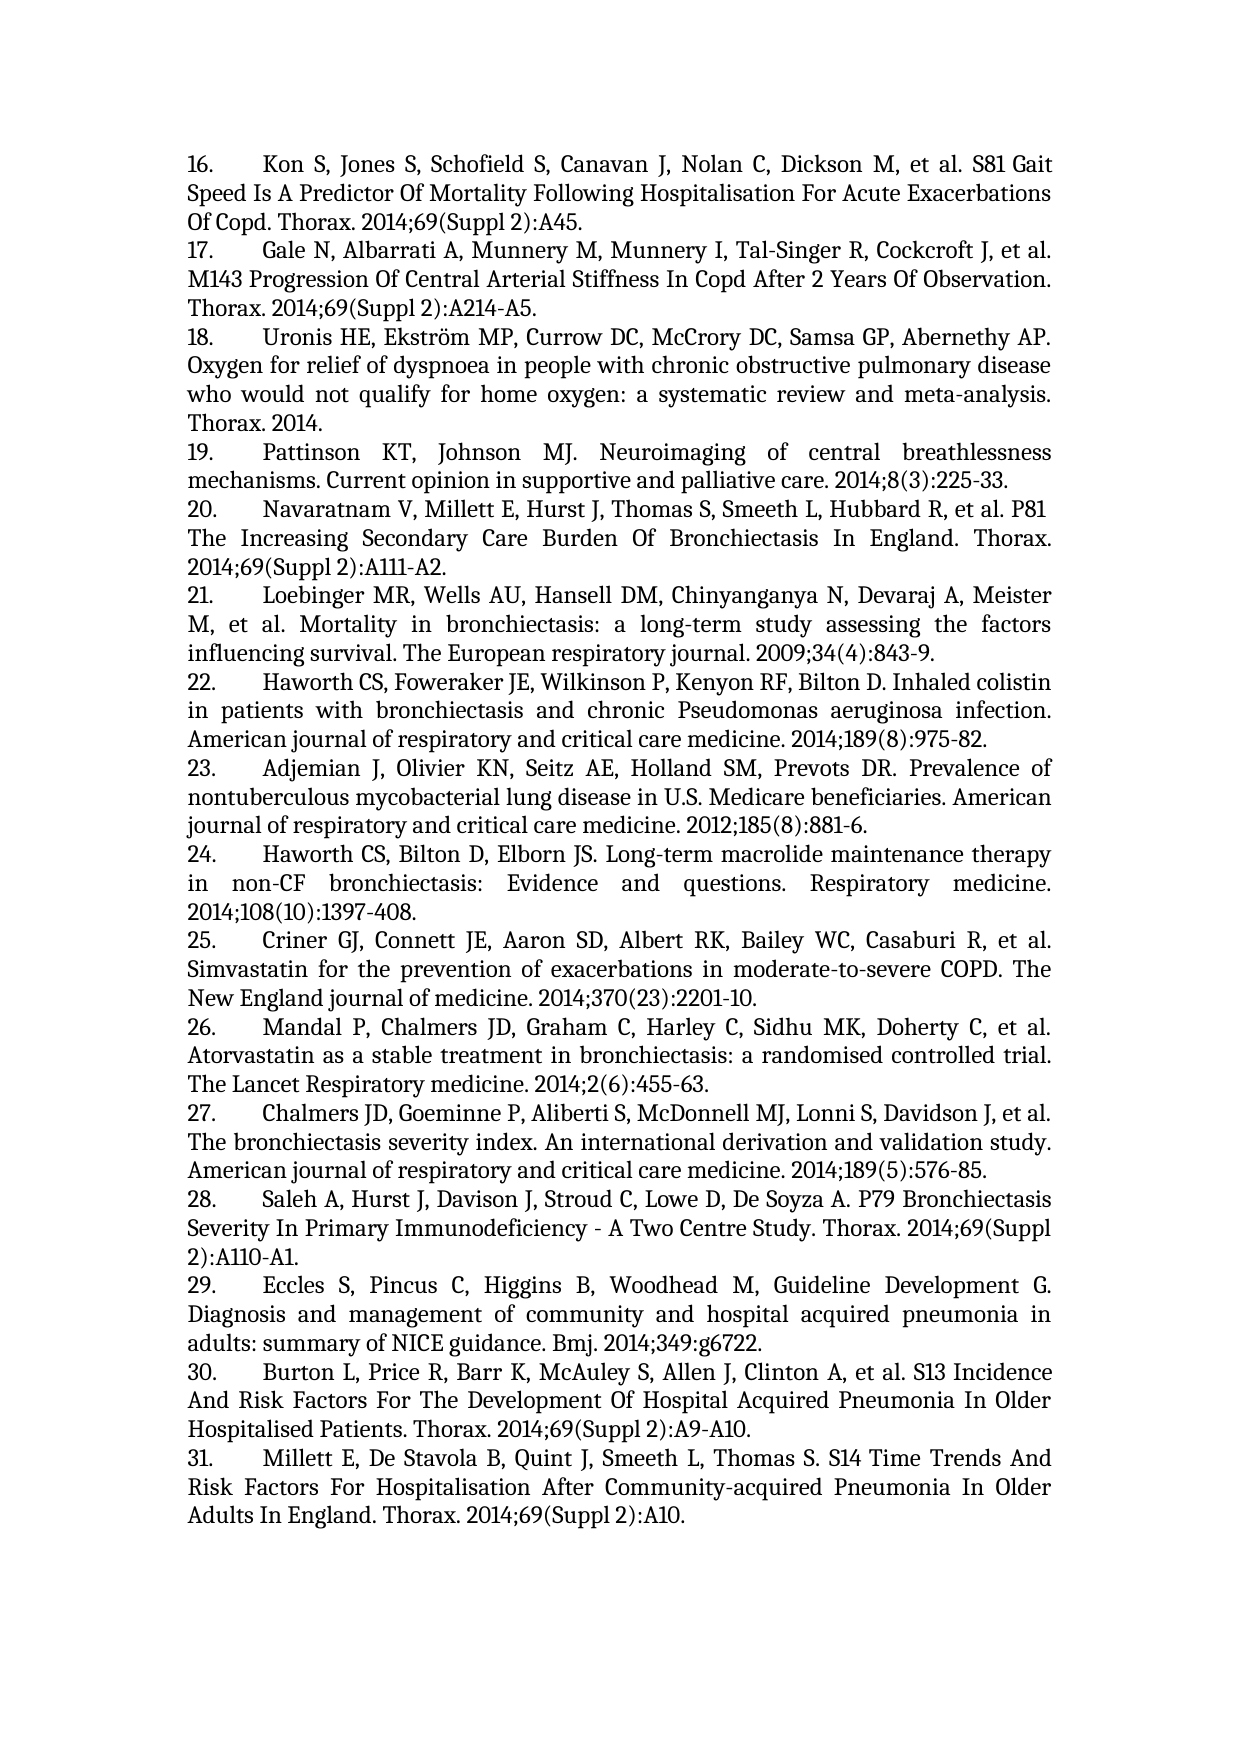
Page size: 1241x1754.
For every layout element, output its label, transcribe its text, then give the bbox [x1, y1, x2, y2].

text 24. Haworth CS, Bilton D, Elborn JS. Long-term macrolide maintenance therapy in non-CF bronchiectasis: Evidence and questions. Respiratory medicine. 2014;108(10):1397-408. [187, 840, 1053, 926]
text 28. Saleh A, Hurst J, Davison J, Stroud C, Lowe D, De Soyza A. P79 Bronchiectasis Severity In Primary Immunodeficiency - A Two Centre Study. Thorax. 2014;69(Suppl 2):A110-A1. [187, 1185, 1053, 1271]
text 30. Burton L, Price R, Barr K, McAuley S, Allen J, Clinton A, et al. S13 Incidence And Risk Factors For The Development Of Hospital Acquired Pneumonia In Older Hospitalised Patients. Thorax. 2014;69(Suppl 2):A9-A10. [187, 1357, 1053, 1444]
text 25. Criner GJ, Connett JE, Aaron SD, Albert RK, Bailey WC, Casaburi R, et al. Simvastatin for the prevention of exacerbations in moderate-to-severe COPD. The New England journal of medicine. 2014;370(23):2201-10. [187, 926, 1053, 1012]
text 16. Kon S, Jones S, Schofield S, Canavan J, Nolan C, Dickson M, et al. S81 Gait Speed Is A Predictor Of Mortality Following Hospitalisation For Acute Exacerbations Of Copd. Thorax. 2014;69(Suppl 2):A45. [187, 150, 1053, 236]
text 18. Uronis HE, Ekström MP, Currow DC, McCrory DC, Samsa GP, Abernethy AP. Oxygen for relief of dyspnoea in people with chronic obstructive pulmonary disease who would not qualify for home oxygen: a systematic review and meta-analysis. Thorax. 2014. [187, 322, 1053, 437]
text 23. Adjemian J, Olivier KN, Seitz AE, Holland SM, Prevots DR. Prevalence of nontuberculous mycobacterial lung disease in U.S. Medicare beneficiaries. American journal of respiratory and critical care medicine. 2012;185(8):881-6. [187, 754, 1053, 840]
text 22. Haworth CS, Foweraker JE, Wilkinson P, Kenyon RF, Bilton D. Inhaled colistin in patients with bronchiectasis and chronic Pseudomonas aeruginosa infection. American journal of respiratory and critical care medicine. 2014;189(8):975-82. [187, 667, 1053, 754]
text 26. Mandal P, Chalmers JD, Graham C, Harley C, Sidhu MK, Doherty C, et al. Atorvastatin as a stable treatment in bronchiectasis: a randomised controlled trial. The Lancet Respiratory medicine. 2014;2(6):455-63. [187, 1012, 1053, 1099]
text 27. Chalmers JD, Goeminne P, Aliberti S, McDonnell MJ, Lonni S, Davidson J, et al. The bronchiectasis severity index. An international derivation and validation study. American journal of respiratory and critical care medicine. 2014;189(5):576-85. [187, 1099, 1053, 1185]
text 31. Millett E, De Stavola B, Quint J, Smeeth L, Thomas S. S14 Time Trends And Risk Factors For Hospitalisation After Community-acquired Pneumonia In Older Adults In England. Thorax. 2014;69(Suppl 2):A10. [187, 1444, 1053, 1530]
text 19. Pattinson KT, Johnson MJ. Neuroimaging of central breathlessness mechanisms. Current opinion in supportive and palliative care. 2014;8(3):225-33. [187, 437, 1053, 495]
text 17. Gale N, Albarrati A, Munnery M, Munnery I, Tal-Singer R, Cockcroft J, et al. M143 Progression Of Central Arterial Stiffness In Copd After 2 Years Of Observation. Thorax. 2014;69(Suppl 2):A214-A5. [187, 236, 1053, 322]
text 21. Loebinger MR, Wells AU, Hansell DM, Chinyanganya N, Devaraj A, Meister M, et al. Mortality in bronchiectasis: a long-term study assessing the factors influencing survival. The European respiratory journal. 2009;34(4):843-9. [187, 581, 1053, 667]
text 20. Navaratnam V, Millett E, Hurst J, Thomas S, Smeeth L, Hubbard R, et al. P81 The Increasing Secondary Care Burden Of Bronchiectasis In England. Thorax. 2014;69(Suppl 2):A111-A2. [187, 495, 1053, 581]
text 29. Eccles S, Pincus C, Higgins B, Woodhead M, Guideline Development G. Diagnosis and management of community and hospital acquired pneumonia in adults: summary of NICE guidance. Bmj. 2014;349:g6722. [187, 1271, 1053, 1357]
